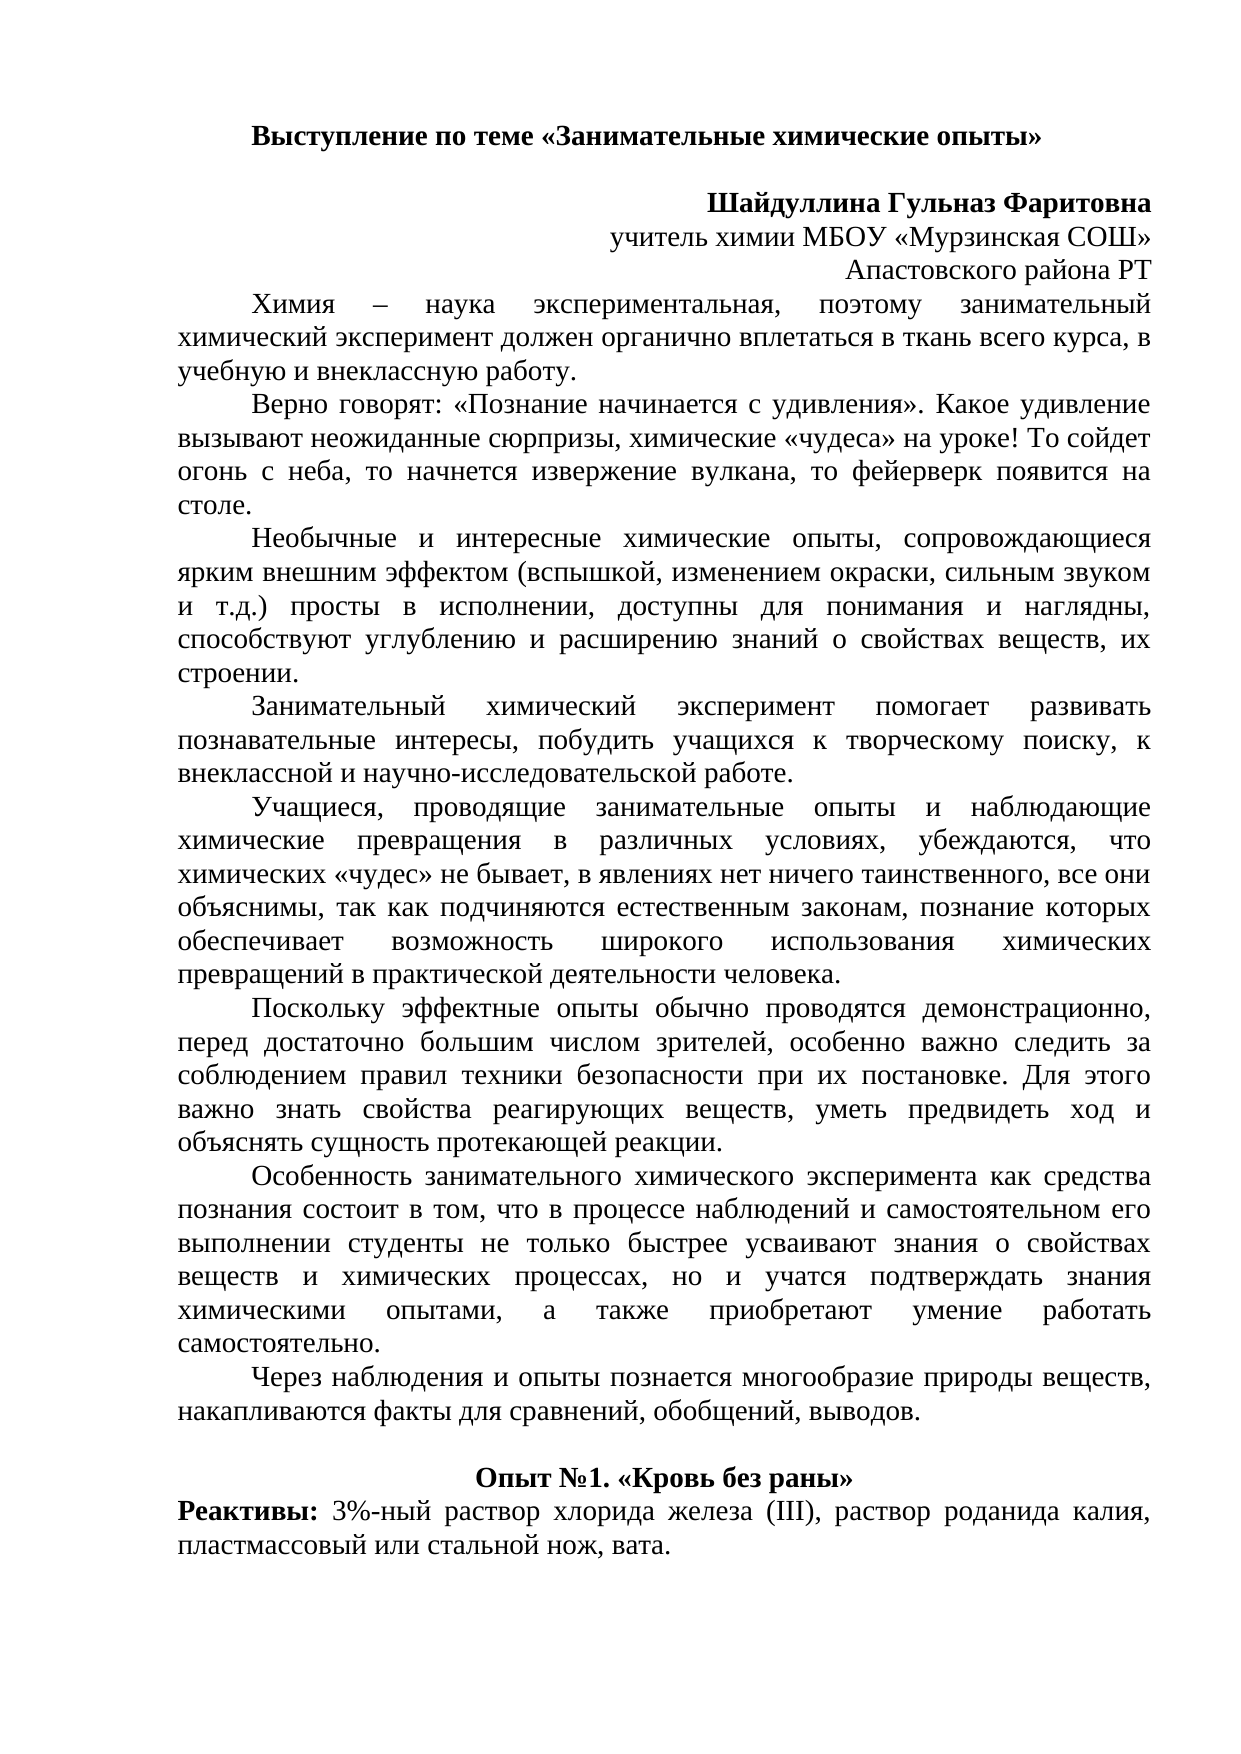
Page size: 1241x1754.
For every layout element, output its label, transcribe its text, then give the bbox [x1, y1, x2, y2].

text Химия – наука экспериментальная, поэтому занимательный химический эксперимент должен органично вплетаться в ткань всего курса, в учебную и внеклассную работу. [177, 286, 1152, 386]
text Особенность занимательного химического эксперимента как средства познания состоит в том, что в процессе наблюдений и самостоятельном его выполнении студенты не только быстрее усваивают знания о свойствах веществ и химических процессах, но и учатся подтверждать знания химическими опытами, а также приобретают умение работать самостоятельно. [177, 1158, 1152, 1359]
text учитель химии МБОУ «Мурзинская СОШ» [177, 219, 1152, 252]
text Реактивы: 3%-ный раствор хлорида железа (III), раствор роданида калия, пластмассовый или стальной нож, вата. [177, 1493, 1152, 1560]
text Шайдуллина Гульназ Фаритовна [177, 185, 1152, 219]
text Поскольку эффектные опыты обычно проводятся демонстрационно, перед достаточно большим числом зрителей, особенно важно следить за соблюдением правил техники безопасности при их постановке. Для этого важно знать свойства реагирующих веществ, уметь предвидеть ход и объяснять сущность протекающей реакции. [177, 990, 1152, 1158]
text Занимательный химический эксперимент помогает развивать познавательные интересы, побудить учащихся к творческому поиску, к внеклассной и научно-исследовательской работе. [177, 688, 1152, 789]
text Выступление по теме «Занимательные химические опыты» [177, 118, 1152, 152]
text Верно говорят: «Познание начинается с удивления». Какое удивление вызывают неожиданные сюрпризы, химические «чудеса» на уроке! То сойдет огонь с неба, то начнется извержение вулкана, то фейерверк появится на столе. [177, 386, 1152, 521]
text Необычные и интересные химические опыты, сопровождающиеся ярким внешним эффектом (вспышкой, изменением окраски, сильным звуком и т.д.) просты в исполнении, доступны для понимания и наглядны, способствуют углублению и расширению знаний о свойствах веществ, их строении. [177, 521, 1152, 688]
text Через наблюдения и опыты познается многообразие природы веществ, накапливаются факты для сравнений, обобщений, выводов. [177, 1359, 1152, 1426]
text Учащиеся, проводящие занимательные опыты и наблюдающие химические превращения в различных условиях, убеждаются, что химических «чудес» не бывает, в явлениях нет ничего таинственного, все они объяснимы, так как подчиняются естественным законам, познание которых обеспечивает возможность широкого использования химических превращений в практической деятельности человека. [177, 789, 1152, 990]
text Апастовского района РТ [177, 252, 1152, 286]
text Опыт №1. «Кровь без раны» [177, 1460, 1152, 1493]
